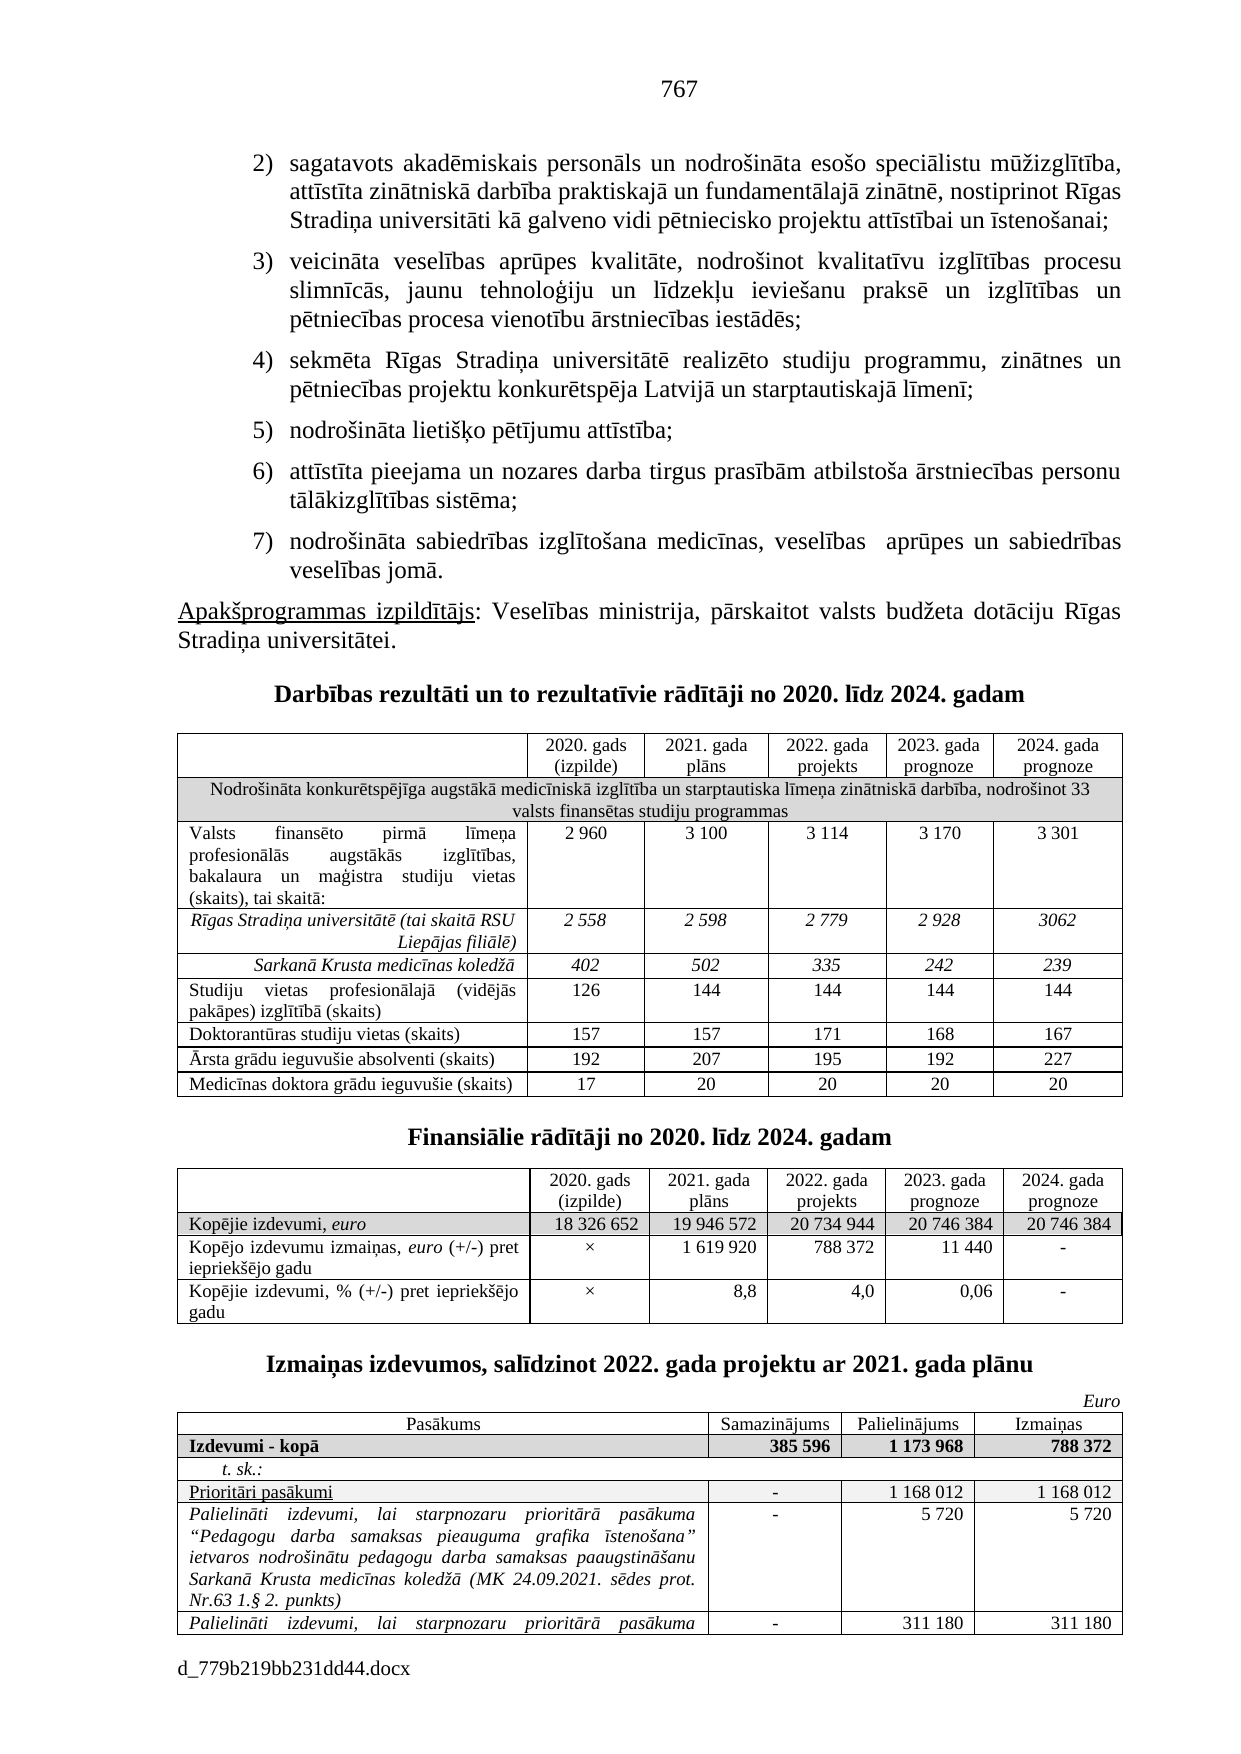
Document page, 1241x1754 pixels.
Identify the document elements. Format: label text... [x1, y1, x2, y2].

table_cell 3 170 [887, 822, 993, 908]
table_cell 402 [528, 954, 644, 977]
text Euro [177, 1390, 1122, 1412]
table_cell 788 372 [975, 1435, 1122, 1457]
table_header Samazinājums [709, 1413, 841, 1434]
table_cell 195 [769, 1048, 886, 1071]
text Izmaiņas izdevumos, salīdzinot 2022. gada projektu ar 2021. gada plānu [177, 1349, 1122, 1378]
table_cell 2 960 [528, 822, 644, 908]
table_cell 20 [994, 1073, 1122, 1096]
list nodrošināta sabiedrības izglītošana medicīnas, veselības aprūpes un sabiedrības veselības jomā. [252, 526, 1122, 584]
table_cell 157 [645, 1023, 768, 1046]
table_cell Ārsta grādu ieguvušie absolventi (skaits) [178, 1048, 527, 1071]
table_cell 19 946 572 [650, 1213, 767, 1234]
table_cell 385 596 [709, 1435, 841, 1457]
table_cell 3 114 [769, 822, 886, 908]
table_header 2021. gada plāns [645, 734, 768, 777]
table_cell 1 168 012 [975, 1481, 1122, 1502]
table_header 2020. gads (izpilde) [531, 1169, 649, 1212]
table_header [178, 734, 527, 777]
table_cell Izdevumi - kopā [178, 1435, 708, 1457]
table_header Palielinājums [842, 1413, 974, 1434]
table_cell 171 [769, 1023, 886, 1046]
table_cell 192 [528, 1048, 644, 1071]
table_cell 3062 [994, 909, 1122, 952]
list nodrošināta lietišķo pētījumu attīstība; [252, 415, 1122, 444]
table_cell 2 558 [528, 909, 644, 952]
table_cell 20 [769, 1073, 886, 1096]
table_cell 20 746 384 [1004, 1213, 1121, 1234]
table_cell 311 180 [975, 1612, 1122, 1633]
table_cell 0,06 [886, 1280, 1003, 1323]
table_cell Doktorantūras studiju vietas (skaits) [178, 1023, 527, 1046]
table_cell 2 598 [645, 909, 768, 952]
table_header 2020. gads (izpilde) [528, 734, 644, 777]
table_header 2022. gada projekts [769, 734, 886, 777]
table_header Izmaiņas [975, 1413, 1122, 1434]
table_cell 335 [769, 954, 886, 977]
text Finansiālie rādītāji no 2020. līdz 2024. gadam [177, 1122, 1122, 1151]
table_header [178, 1169, 529, 1212]
table_cell 3 301 [994, 822, 1122, 908]
table_cell 144 [769, 979, 886, 1022]
table_cell 126 [528, 979, 644, 1022]
table_cell 242 [887, 954, 993, 977]
table_cell 1 173 968 [842, 1435, 974, 1457]
table_cell × [531, 1280, 649, 1323]
table_cell t. sk.: [178, 1458, 1122, 1479]
table_cell Nodrošināta konkurētspējīga augstākā medicīniskā izglītība un starptautiska līmeņa zinātniskā darbība, nodrošinot 33 valsts finansētas studiju programmas [178, 778, 1122, 821]
table_cell 5 720 [842, 1503, 974, 1611]
table_cell 1 619 920 [650, 1236, 767, 1279]
table_cell - [709, 1612, 841, 1633]
table_cell - [1004, 1280, 1122, 1323]
table_cell 2 928 [887, 909, 993, 952]
list sagatavots akadēmiskais personāls un nodrošināta esošo speciālistu mūžizglītība, attīstīta zinātniskā darbība praktiskajā un fundamentālajā zinātnē, nostiprinot Rīgas Stradiņa universitāti kā galveno vidi pētniecisko projektu attīstībai un īstenošanai; [252, 148, 1122, 234]
table_cell - [1004, 1236, 1122, 1279]
table_cell Kopējo izdevumu izmaiņas, euro (+/-) pret iepriekšējo gadu [178, 1236, 529, 1279]
table_cell 239 [994, 954, 1122, 977]
table_cell 5 720 [975, 1503, 1122, 1611]
table_cell 788 372 [768, 1236, 885, 1279]
table_cell 502 [645, 954, 768, 977]
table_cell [178, 1612, 708, 1633]
table_cell 311 180 [842, 1612, 974, 1633]
table_cell 11 440 [886, 1236, 1003, 1279]
table_header 2021. gada plāns [650, 1169, 767, 1212]
list attīstīta pieejama un nozares darba tirgus prasībām atbilstoša ārstniecības personu tālākizglītības sistēma; [252, 456, 1122, 514]
table_cell 167 [994, 1023, 1122, 1046]
table_cell Medicīnas doktora grādu ieguvušie (skaits) [178, 1073, 527, 1096]
table_cell Kopējie izdevumi, % (+/-) pret iepriekšējo gadu [178, 1280, 529, 1323]
table_cell 168 [887, 1023, 993, 1046]
table_cell 20 734 944 [768, 1213, 885, 1234]
table_cell 227 [994, 1048, 1122, 1071]
table_header 2024. gada prognoze [994, 734, 1122, 777]
text Apakšprogrammas izpildītājs: Veselības ministrija, pārskaitot valsts budžeta dotāciju Rīgas Stradiņa universitātei. [177, 596, 1122, 654]
text Darbības rezultāti un to rezultatīvie rādītāji no 2020. līdz 2024. gadam [177, 679, 1122, 708]
table_cell 144 [645, 979, 768, 1022]
list veicināta veselības aprūpes kvalitāte, nodrošinot kvalitatīvu izglītības procesu slimnīcās, jaunu tehnoloģiju un līdzekļu ieviešanu praksē un izglītības un pētniecības procesa vienotību ārstniecības iestādēs; [252, 246, 1122, 333]
table_cell - [709, 1481, 841, 1502]
table_cell Rīgas Stradiņa universitātē (tai skaitā RSU Liepājas filiālē) [178, 909, 527, 952]
table_cell 20 [887, 1073, 993, 1096]
table_cell 1 168 012 [842, 1481, 974, 1502]
table_cell Kopējie izdevumi, euro [178, 1213, 529, 1234]
table_header 2023. gada prognoze [886, 1169, 1003, 1212]
list sekmēta Rīgas Stradiņa universitātē realizēto studiju programmu, zinātnes un pētniecības projektu konkurētspēja Latvijā un starptautiskajā līmenī; [252, 345, 1122, 403]
table_cell 2 779 [769, 909, 886, 952]
table_cell 3 100 [645, 822, 768, 908]
table_cell 18 326 652 [531, 1213, 649, 1234]
table_cell Palielināti izdevumi, lai starpnozaru prioritārā pasākuma “Pedagogu darba samaksas pieauguma grafika īstenošana” ietvaros nodrošinātu pedagogu darba samaksas paaugstināšanu Sarkanā Krusta medicīnas koledžā (MK 24.09.2021. sēdes prot. Nr.63 1.§ 2. punkts) [178, 1503, 708, 1611]
table_cell Prioritāri pasākumi [178, 1481, 708, 1502]
table_header 2022. gada projekts [768, 1169, 885, 1212]
table_cell Studiju vietas profesionālajā (vidējās pakāpes) izglītībā (skaits) [178, 979, 527, 1022]
table_cell 20 [645, 1073, 768, 1096]
table_cell 4,0 [768, 1280, 885, 1323]
table_cell 17 [528, 1073, 644, 1096]
table_cell 207 [645, 1048, 768, 1071]
table_header 2023. gada prognoze [887, 734, 993, 777]
table_cell × [531, 1236, 649, 1279]
table_cell 8,8 [650, 1280, 767, 1323]
table_cell 20 746 384 [886, 1213, 1003, 1234]
table_header 2024. gada prognoze [1004, 1169, 1122, 1212]
table_cell 144 [994, 979, 1122, 1022]
table_cell 157 [528, 1023, 644, 1046]
table_cell 144 [887, 979, 993, 1022]
table_cell Valsts finansēto pirmā līmeņa profesionālās augstākās izglītības, bakalaura un maģistra studiju vietas (skaits), tai skaitā: [178, 822, 527, 908]
table_cell 192 [887, 1048, 993, 1071]
table_cell Sarkanā Krusta medicīnas koledžā [178, 954, 527, 977]
table_cell - [709, 1503, 841, 1611]
table_header Pasākums [178, 1413, 708, 1434]
